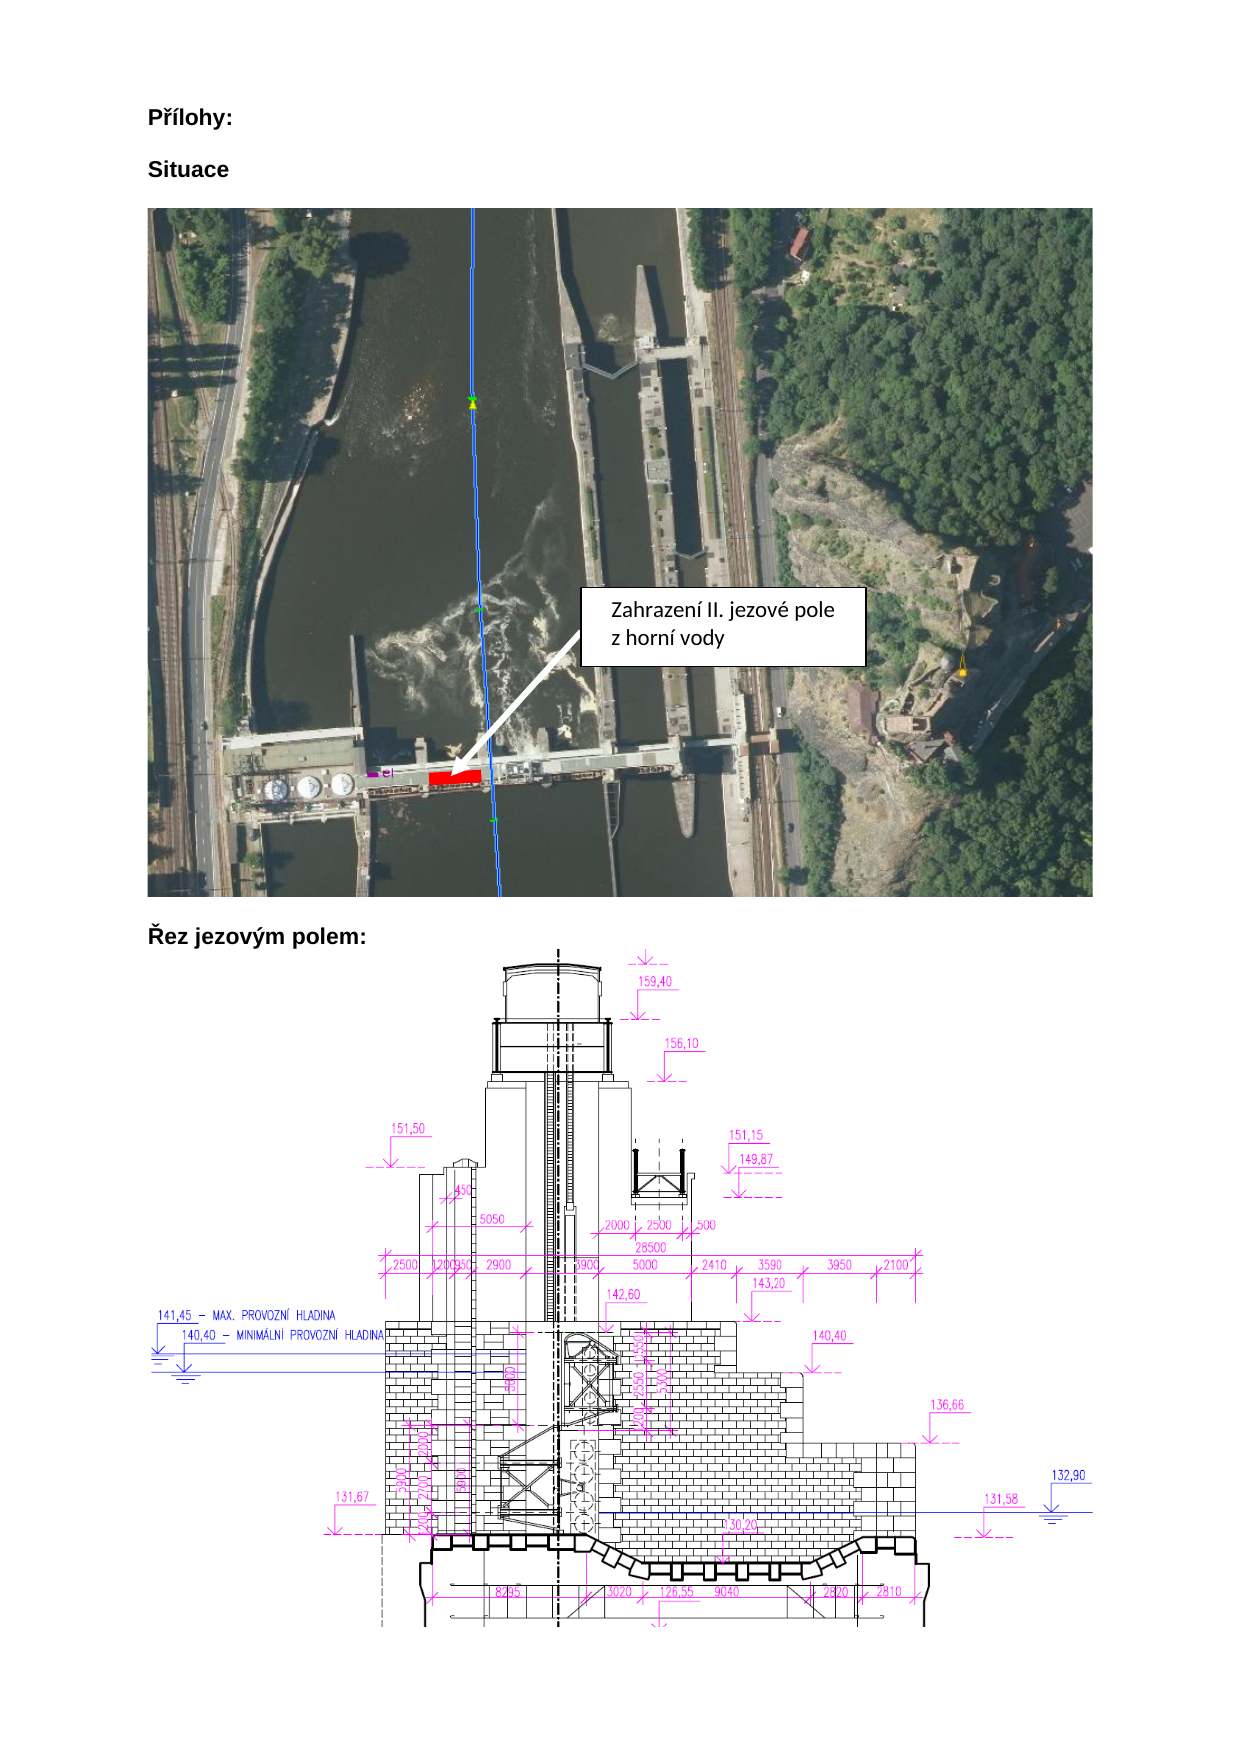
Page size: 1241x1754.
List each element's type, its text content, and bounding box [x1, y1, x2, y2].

text Situace [148, 156, 1093, 182]
picture [147, 208, 1093, 897]
picture [147, 949, 1093, 1627]
text Přílohy: [148, 103, 1093, 130]
text Řez jezovým polem: [148, 923, 1093, 949]
